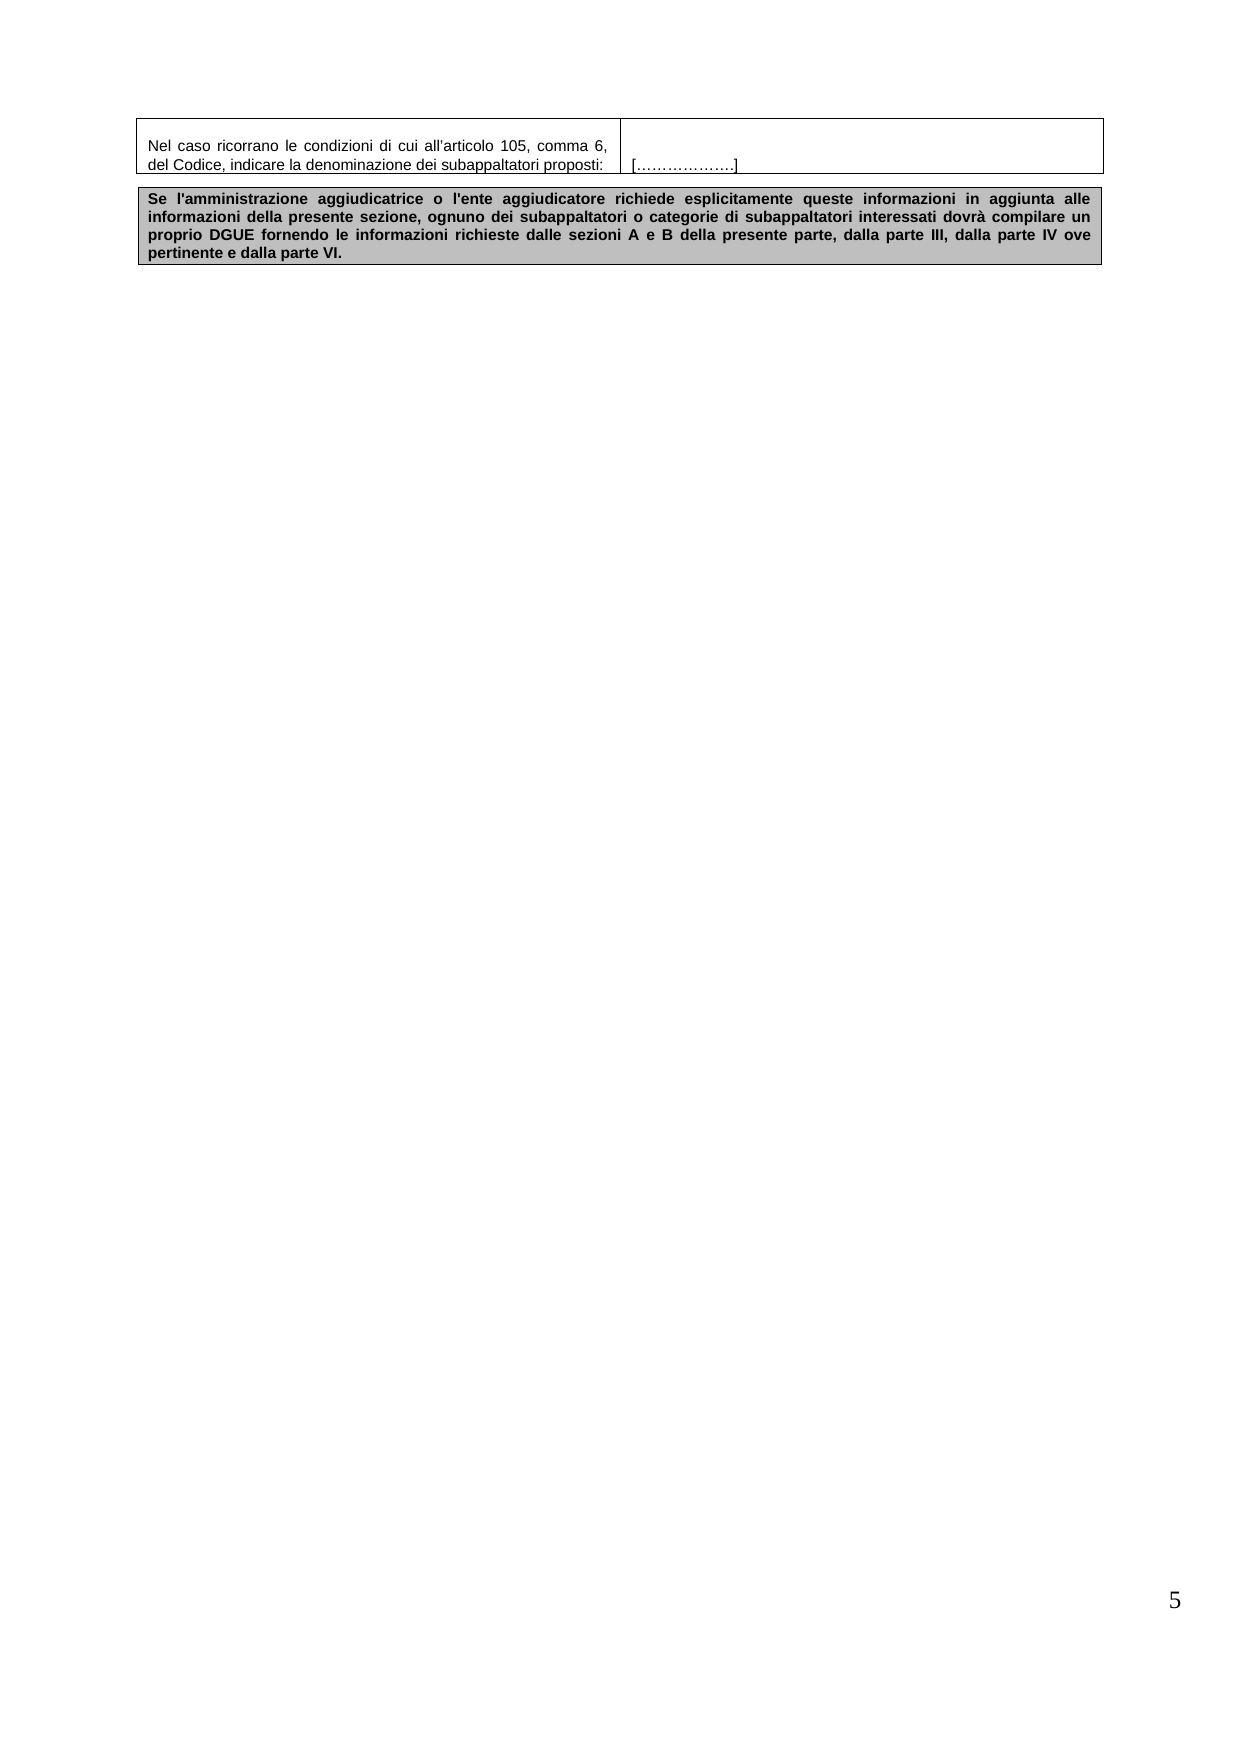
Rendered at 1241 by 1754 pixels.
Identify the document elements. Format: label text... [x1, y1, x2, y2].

title Se l'amministrazione aggiudicatrice o l'ente aggiudicatore richiede esplicitamente queste informazioni in aggiunta alle informazioni della presente sezione, ognuno dei subappaltatori o categorie di subappaltatori interessati dovrà compilare un proprio DGUE fornendo le informazioni richieste dalle sezioni A e B della presente parte, dalla parte III, dalla parte IV ove pertinente e dalla parte VI. [139, 188, 1101, 264]
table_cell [137, 119, 620, 173]
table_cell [621, 119, 1103, 173]
